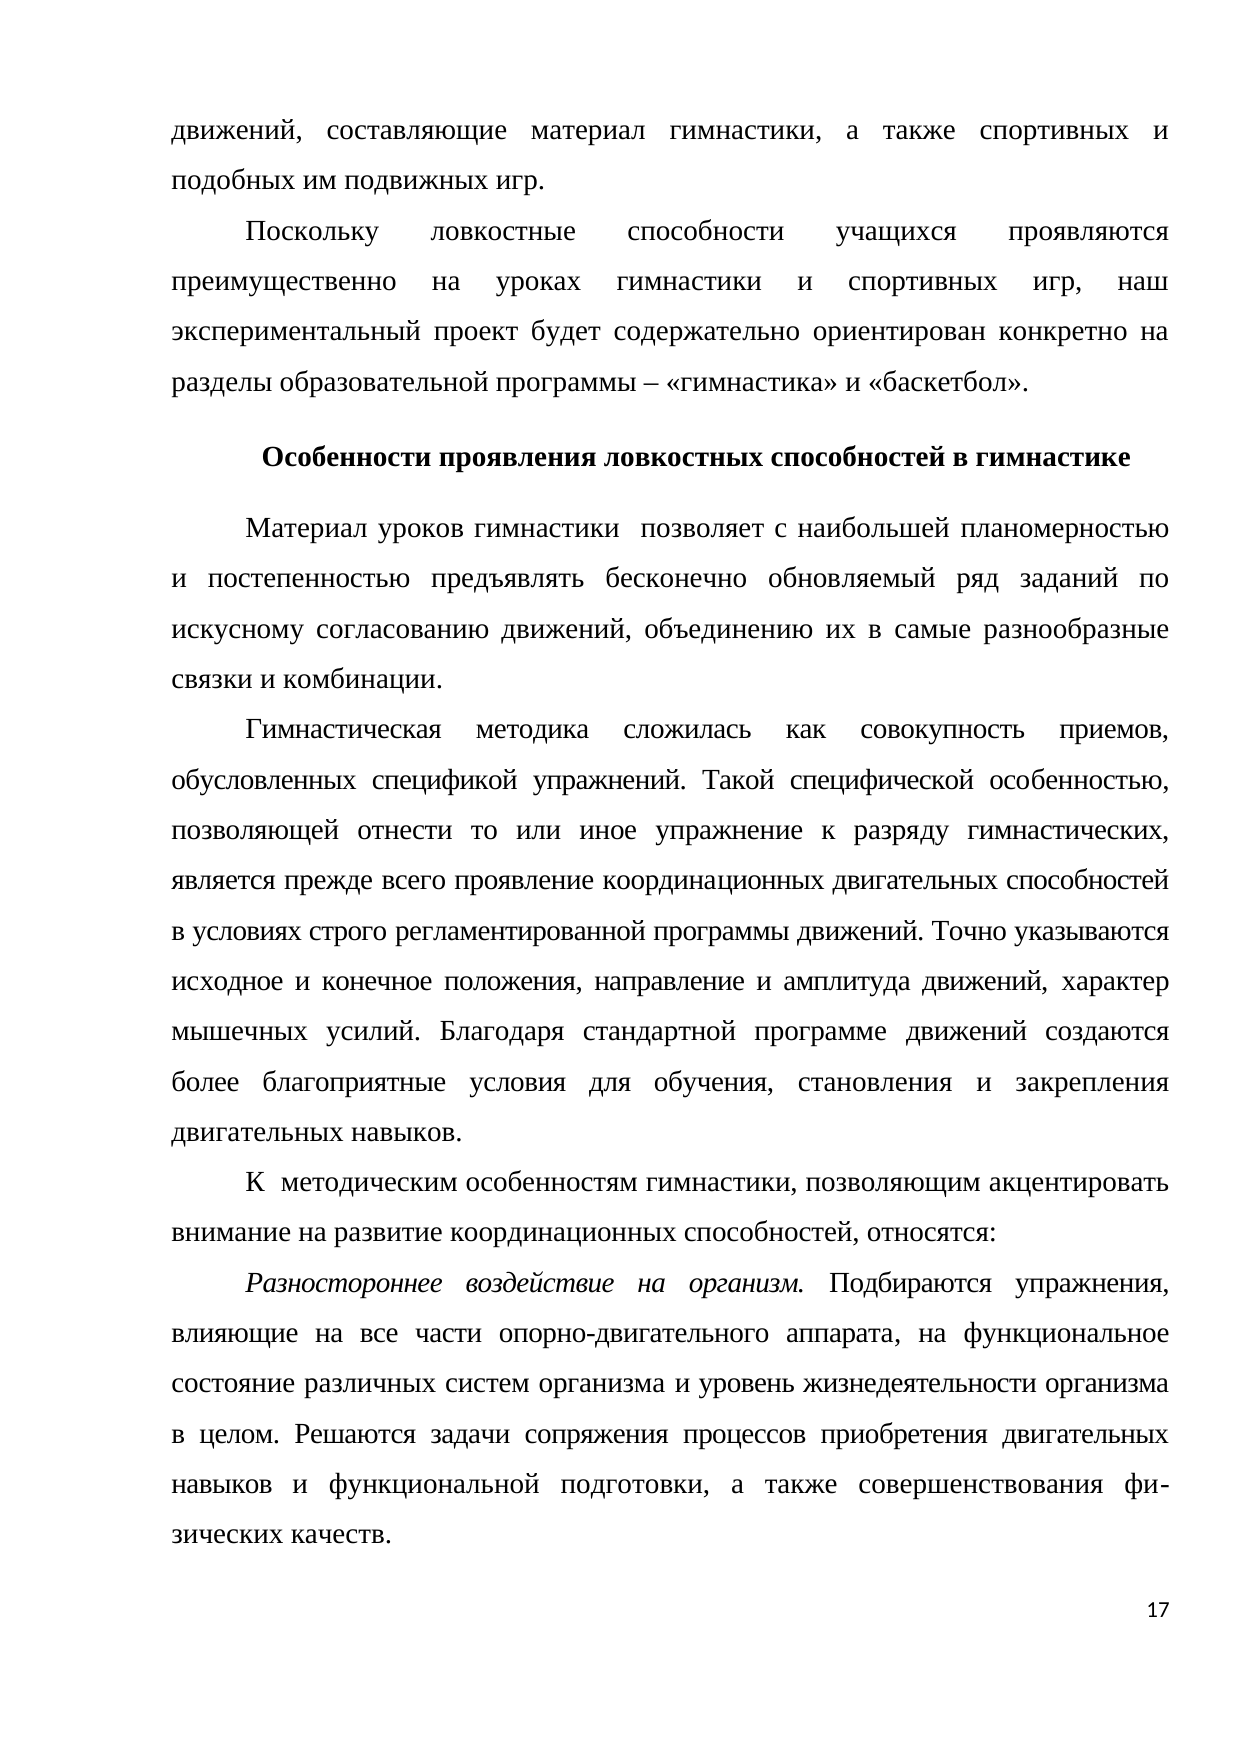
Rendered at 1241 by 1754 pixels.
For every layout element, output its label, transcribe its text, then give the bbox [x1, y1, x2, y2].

text Гимнастическая методика сложилась как совокупность приемов, обусловленных спецификой упражнений. Такой специфической особенностью, позволяющей отнести то или иное упражнение к разряду гимнастических, является прежде всего проявление координационных двигательных способностей в условиях строго регламентированной программы движений. Точно указываются исходное и конечное положения, направление и амплитуда движений, характер мышечных усилий. Благодаря стандартной программе движений создаются более благоприятные условия для обучения, становления и закрепления двигательных навыков. [171, 711, 1169, 1147]
text Особенности проявления ловкостных способностей в гимнастике [171, 439, 1169, 473]
text К методическим особенностям гимнастики, позволяющим акцентировать внимание на развитие координационных способностей, относятся: [171, 1164, 1169, 1248]
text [171, 112, 1169, 196]
text Материал уроков гимнастики позволяет с наибольшей планомерностью и постепенностью предъявлять бесконечно обновляемый ряд заданий по искусному согласованию движений, объединению их в самые разнообразные связки и комбинации. [171, 510, 1169, 695]
text Разностороннее воздействие на организм. Подбираются упражнения, влияющие на все части опорно-двигательного аппарата, на функциональное состояние различных систем организма и уровень жизнедеятельности организма в целом. Решаются задачи сопряжения процессов приобретения двигательных навыков и функциональной подготовки, а также совершенствования физических качеств. [171, 1265, 1169, 1550]
text Поскольку ловкостные способности учащихся проявляются преимущественно на уроках гимнастики и спортивных игр, наш экспериментальный проект будет содержательно ориентирован конкретно на разделы образовательной программы – «гимнастика» и «баскетбол». [171, 213, 1169, 397]
